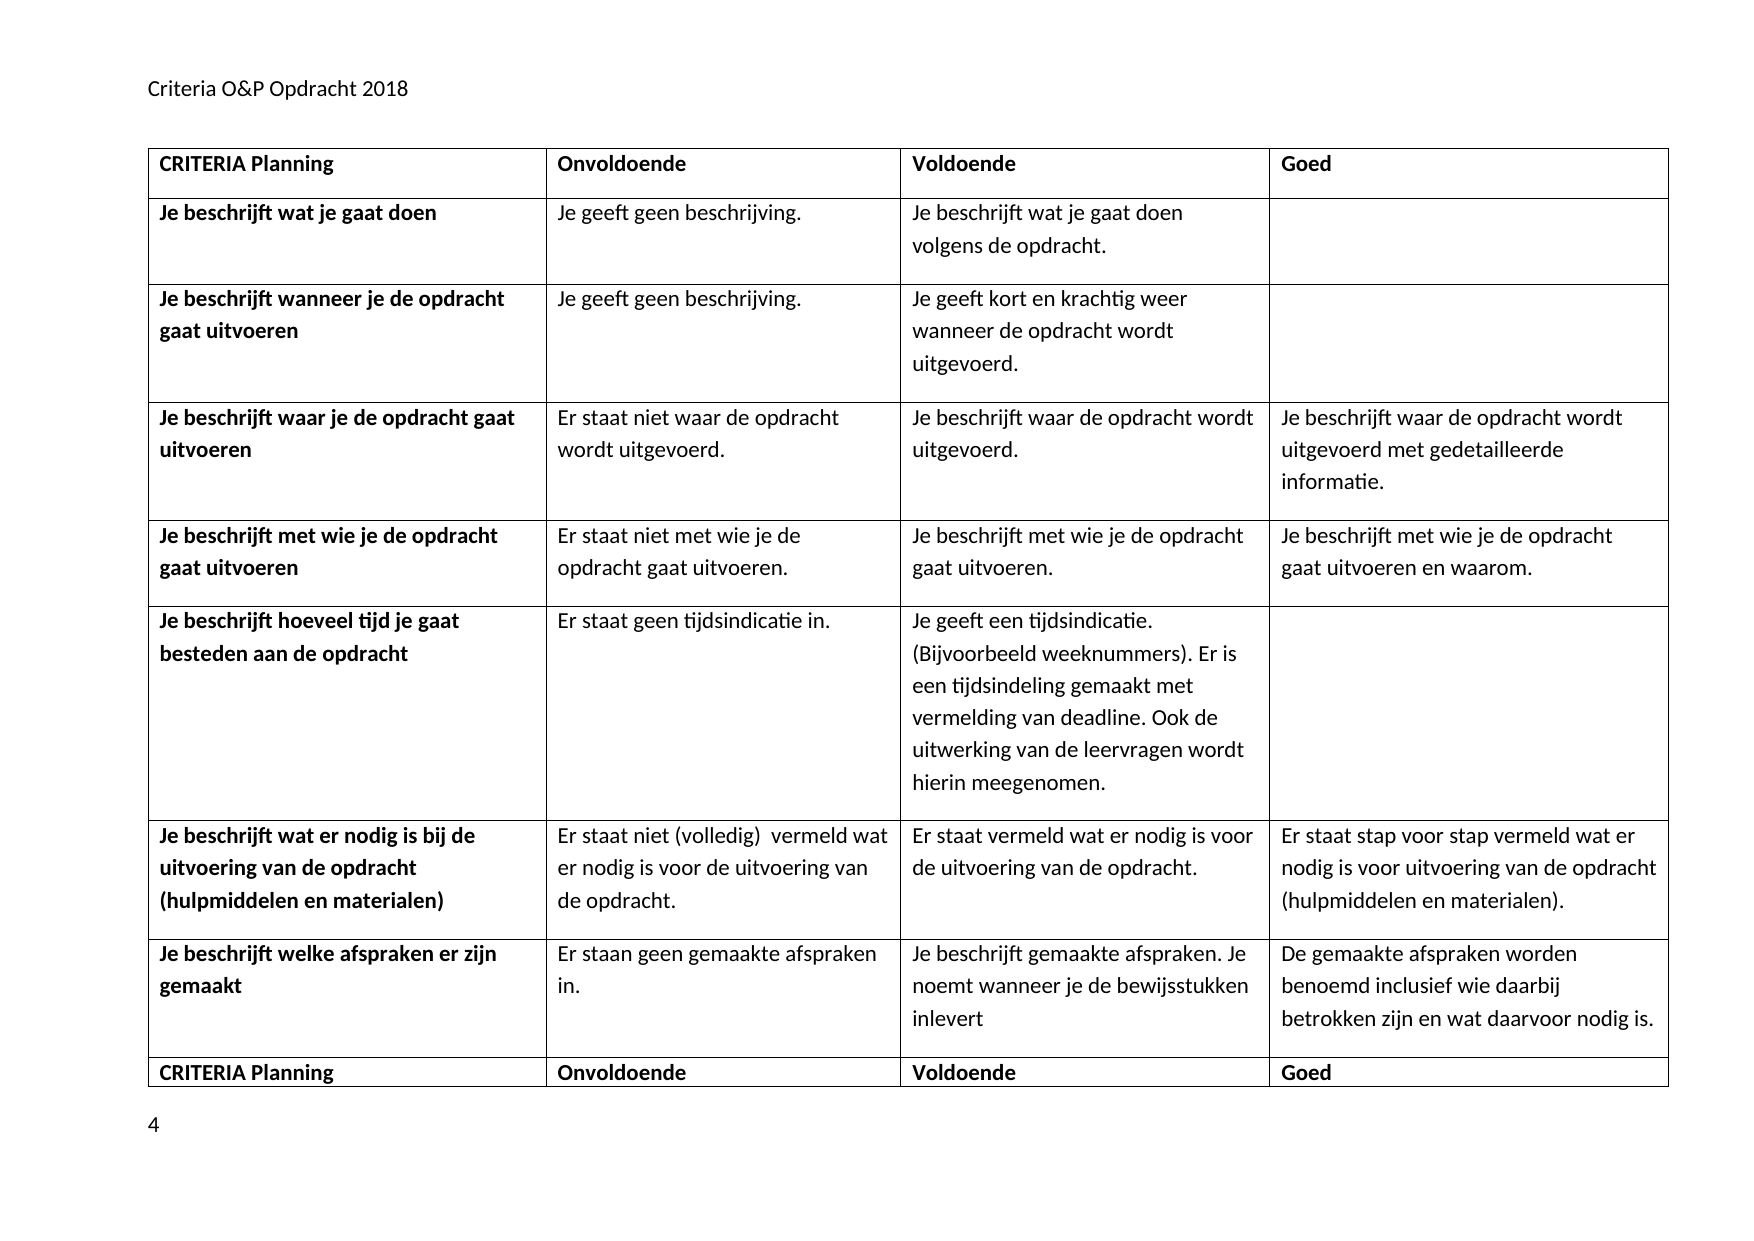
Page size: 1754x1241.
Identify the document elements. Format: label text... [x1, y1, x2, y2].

table_cell Je beschrijft wat je gaat doen volgens de opdracht. [901, 199, 1269, 283]
table_cell Onvoldoende [547, 1058, 900, 1086]
table_cell Je beschrijft waar je de opdracht gaat uitvoeren [149, 403, 546, 520]
table_cell Goed [1270, 1058, 1668, 1086]
table_cell Je geeft een tijdsindicatie. (Bijvoorbeeld weeknummers). Er is een tijdsindeling gemaakt met vermelding van deadline. Ook de uitwerking van de leervragen wordt hierin meegenomen. [901, 607, 1269, 820]
table_cell Er staat niet (volledig) vermeld wat er nodig is voor de uitvoering van de opdracht. [547, 821, 900, 938]
table_cell Er staat geen tijdsindicatie in. [547, 607, 900, 820]
table_cell De gemaakte afspraken worden benoemd inclusief wie daarbij betrokken zijn en wat daarvoor nodig is. [1270, 940, 1668, 1057]
table_cell Er staan geen gemaakte afspraken in. [547, 940, 900, 1057]
table_cell Je beschrijft welke afspraken er zijn gemaakt [149, 940, 546, 1057]
table_cell CRITERIA Planning [149, 1058, 546, 1086]
table_header Goed [1270, 149, 1668, 197]
table_cell Je beschrijft wat er nodig is bij de uitvoering van de opdracht (hulpmiddelen en materialen) [149, 821, 546, 938]
table_cell Je beschrijft waar de opdracht wordt uitgevoerd. [901, 403, 1269, 520]
table_cell Je beschrijft met wie je de opdracht gaat uitvoeren en waarom. [1270, 521, 1668, 606]
table_cell [1270, 199, 1668, 283]
table_cell Er staat niet waar de opdracht wordt uitgevoerd. [547, 403, 900, 520]
table_cell [1270, 285, 1668, 402]
table_cell Je beschrijft met wie je de opdracht gaat uitvoeren. [901, 521, 1269, 606]
table_cell Je geeft kort en krachtig weer wanneer de opdracht wordt uitgevoerd. [901, 285, 1269, 402]
table_cell Er staat vermeld wat er nodig is voor de uitvoering van de opdracht. [901, 821, 1269, 938]
table_cell Je beschrijft wat je gaat doen [149, 199, 546, 283]
table_header Onvoldoende [547, 149, 900, 197]
table_cell Je beschrijft hoeveel tijd je gaat besteden aan de opdracht [149, 607, 546, 820]
table_header CRITERIA Planning [149, 149, 546, 197]
table_cell Je geeft geen beschrijving. [547, 285, 900, 402]
table_cell Je beschrijft gemaakte afspraken. Je noemt wanneer je de bewijsstukken inlevert [901, 940, 1269, 1057]
table_cell [1270, 607, 1668, 820]
table_header Voldoende [901, 149, 1269, 197]
table_cell Je beschrijft waar de opdracht wordt uitgevoerd met gedetailleerde informatie. [1270, 403, 1668, 520]
table_cell Je geeft geen beschrijving. [547, 199, 900, 283]
table_cell Er staat niet met wie je de opdracht gaat uitvoeren. [547, 521, 900, 606]
table_cell Je beschrijft met wie je de opdracht gaat uitvoeren [149, 521, 546, 606]
table_cell Er staat stap voor stap vermeld wat er nodig is voor uitvoering van de opdracht (hulpmiddelen en materialen). [1270, 821, 1668, 938]
table_cell Voldoende [901, 1058, 1269, 1086]
table_cell Je beschrijft wanneer je de opdracht gaat uitvoeren [149, 285, 546, 402]
